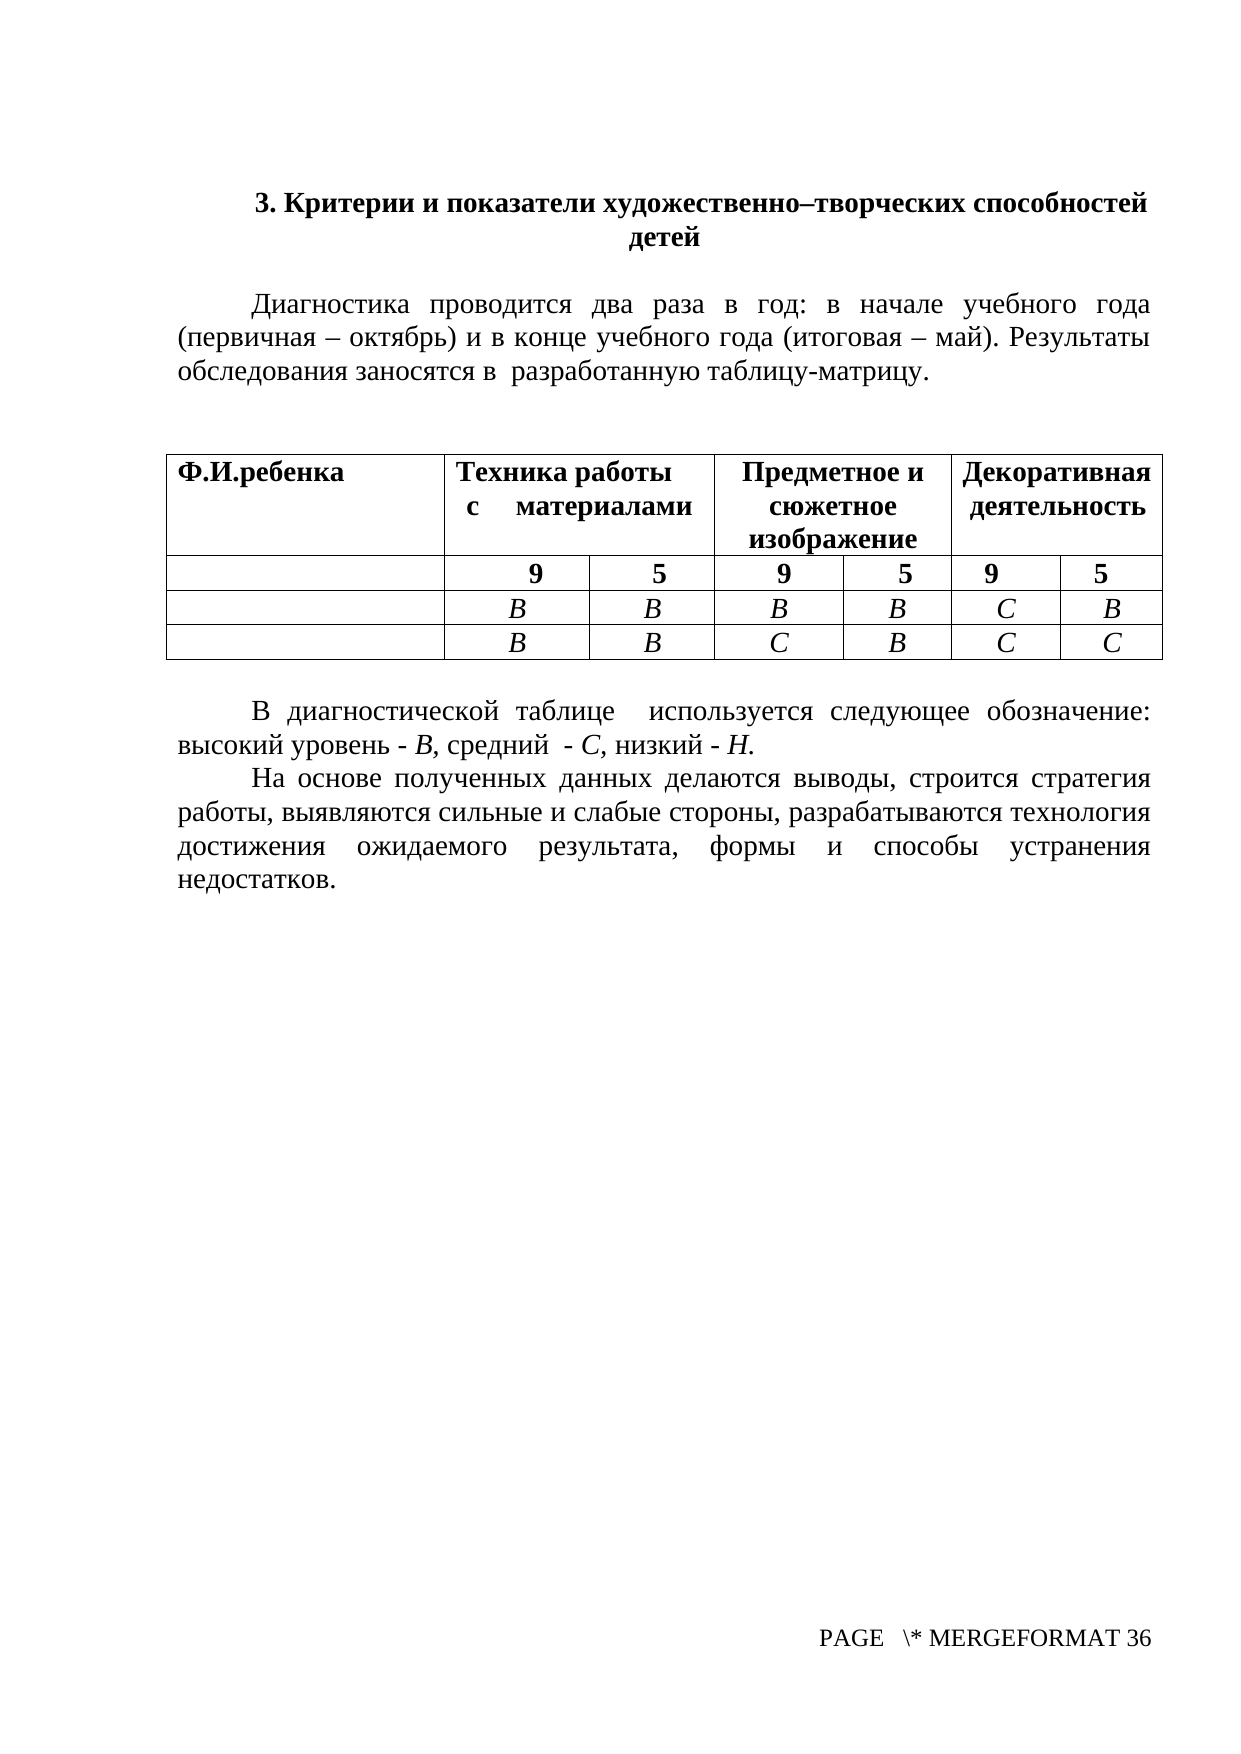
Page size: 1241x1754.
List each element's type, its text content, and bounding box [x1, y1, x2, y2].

table_cell В [844, 625, 951, 659]
table_header Ф.И.ребенка [167, 455, 444, 555]
text 3. Критерии и показатели художественно–творческих способностей детей [177, 185, 1152, 252]
table_cell В [445, 591, 589, 624]
table_cell 5 [590, 556, 714, 590]
table_header Предметное и сюжетное изображение [715, 455, 951, 555]
table_cell 9 [445, 556, 589, 590]
text Диагностика проводится два раза в год: в начале учебного года (первичная – октябрь) и в конце учебного года (итоговая – май). Результаты обследования заносятся в разработанную таблицу-матрицу. [177, 286, 1152, 386]
table_cell С [1061, 625, 1162, 659]
text В диагностической таблице используется следующее обозначение: высокий уровень - В, средний - С, низкий - Н. [177, 693, 1152, 761]
table_cell С [715, 625, 843, 659]
text На основе полученных данных делаются выводы, строится стратегия работы, выявляются сильные и слабые стороны, разрабатываются технология достижения ожидаемого результата, формы и способы устранения недостатков. [177, 761, 1152, 895]
table_cell В [715, 591, 843, 624]
table_header Декоративная деятельность [952, 455, 1162, 555]
table_cell [167, 556, 444, 590]
table_cell 9 [715, 556, 843, 590]
table_cell 5 [1061, 556, 1162, 590]
table_cell 5 [844, 556, 951, 590]
table_cell С [952, 625, 1060, 659]
table_cell В [590, 591, 714, 624]
table_header Техника работы с материалами [445, 455, 714, 555]
table_cell В [445, 625, 589, 659]
table_cell С [952, 591, 1060, 624]
table_cell [167, 591, 444, 624]
table_cell 9 [952, 556, 1060, 590]
table_cell В [590, 625, 714, 659]
table_cell [167, 625, 444, 659]
table_cell В [844, 591, 951, 624]
table_cell В [1061, 591, 1162, 624]
